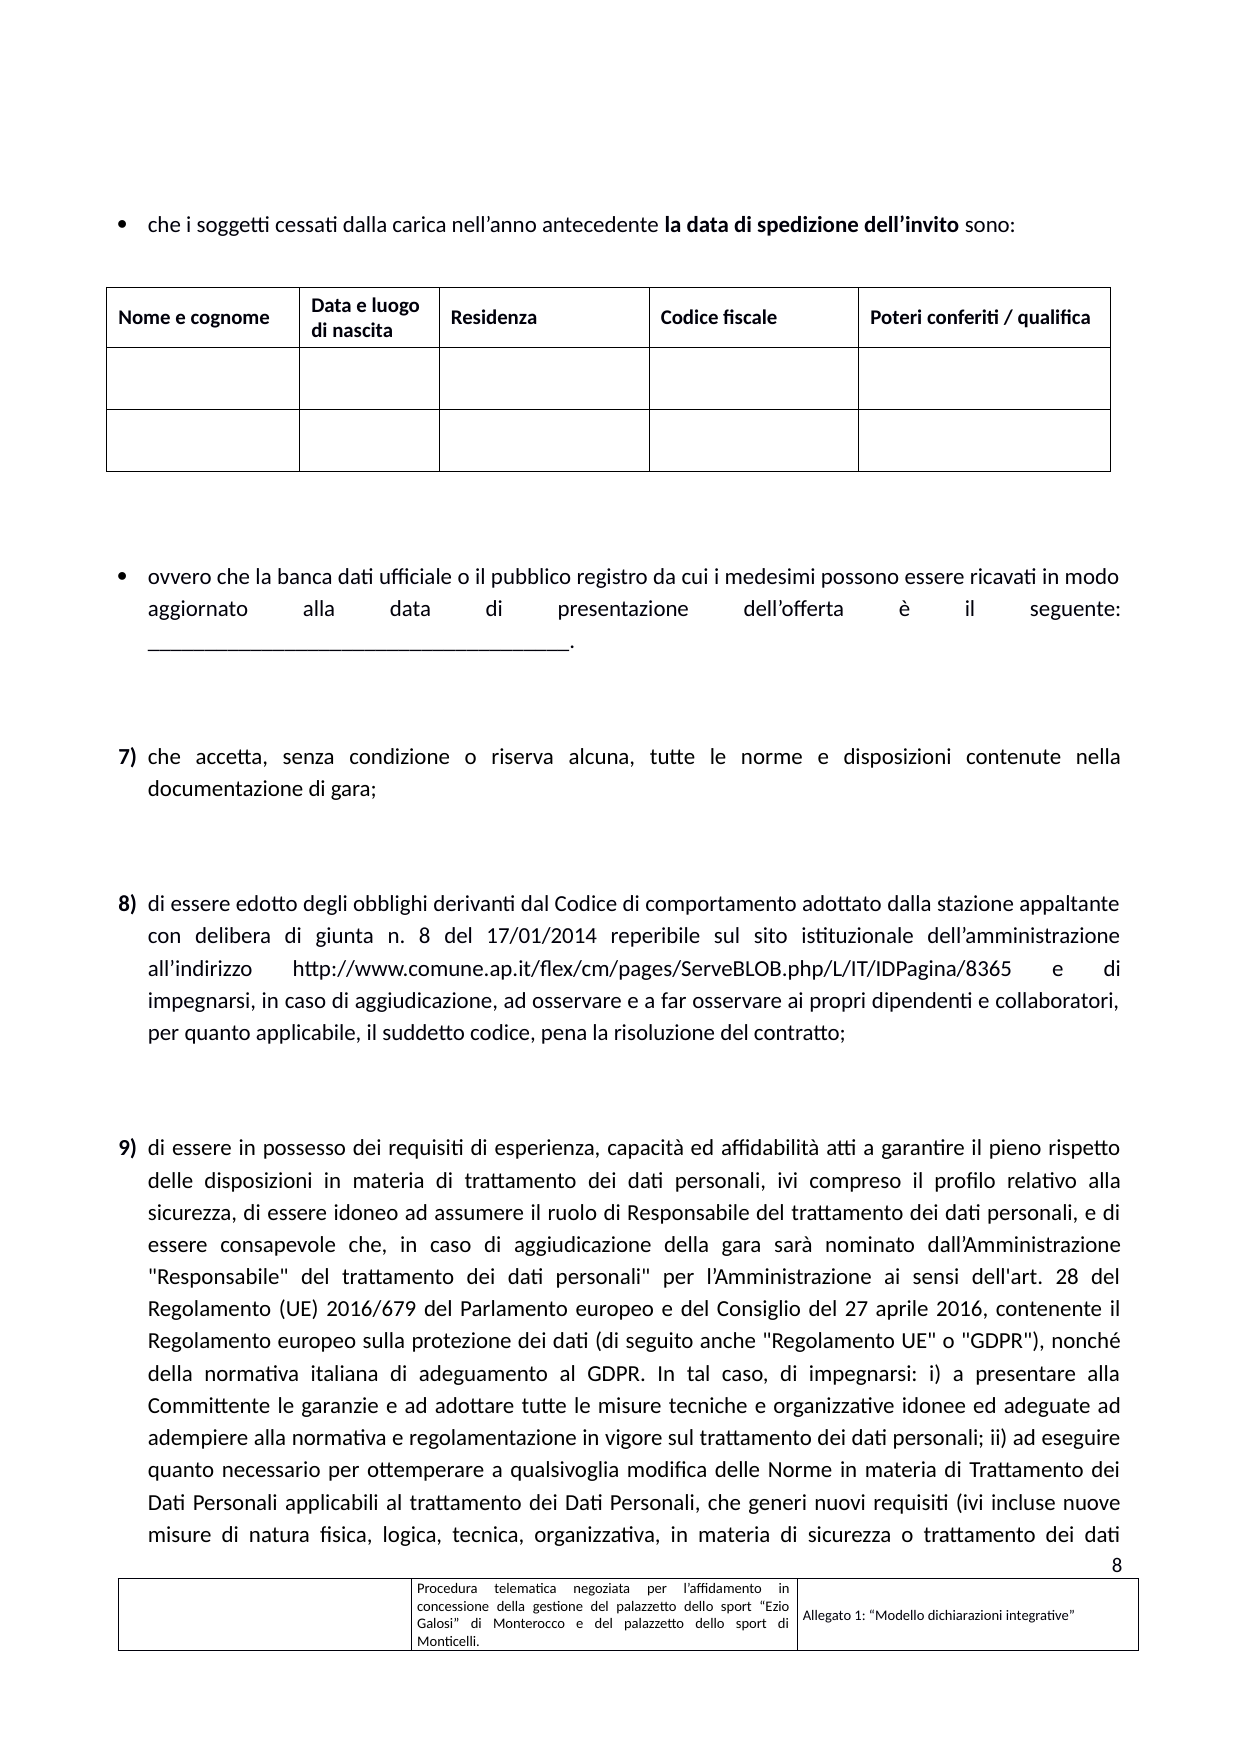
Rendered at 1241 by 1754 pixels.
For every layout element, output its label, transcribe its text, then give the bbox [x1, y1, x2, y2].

table_header Codice fiscale [650, 288, 858, 347]
table_cell [650, 410, 858, 471]
table_cell [859, 410, 1110, 471]
table_cell [300, 348, 439, 409]
list che accetta, senza condizione o riserva alcuna, tutte le norme e disposizioni contenute nella documentazione di gara; [118, 742, 1122, 802]
table_cell [440, 410, 649, 471]
table_cell [859, 348, 1110, 409]
table_header Residenza [440, 288, 649, 347]
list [118, 1133, 1122, 1548]
table_header Poteri conferiti / qualifica [859, 288, 1110, 347]
list ovvero che la banca dati ufficiale o il pubblico registro da cui i medesimi possono essere ricavati in modo aggiornato alla data di presentazione dell’offerta è il seguente: _____________________________________. [118, 562, 1122, 655]
list che i soggetti cessati dalla carica nell’anno antecedente la data di spedizione dell’invito sono: [118, 210, 1122, 238]
table_header Nome e cognome [107, 288, 299, 347]
table_cell [650, 348, 858, 409]
table_header Data e luogo di nascita [300, 288, 439, 347]
table_cell [107, 410, 299, 471]
table_cell [300, 410, 439, 471]
list di essere edotto degli obblighi derivanti dal Codice di comportamento adottato dalla stazione appaltante con delibera di giunta n. 8 del 17/01/2014 reperibile sul sito istituzionale dell’amministrazione all’indirizzo http://www.comune.ap.it/flex/cm/pages/ServeBLOB.php/L/IT/IDPagina/8365 e di impegnarsi, in caso di aggiudicazione, ad osservare e a far osservare ai propri dipendenti e collaboratori, per quanto applicabile, il suddetto codice, pena la risoluzione del contratto; [118, 889, 1122, 1046]
table_cell [440, 348, 649, 409]
table_cell [107, 348, 299, 409]
